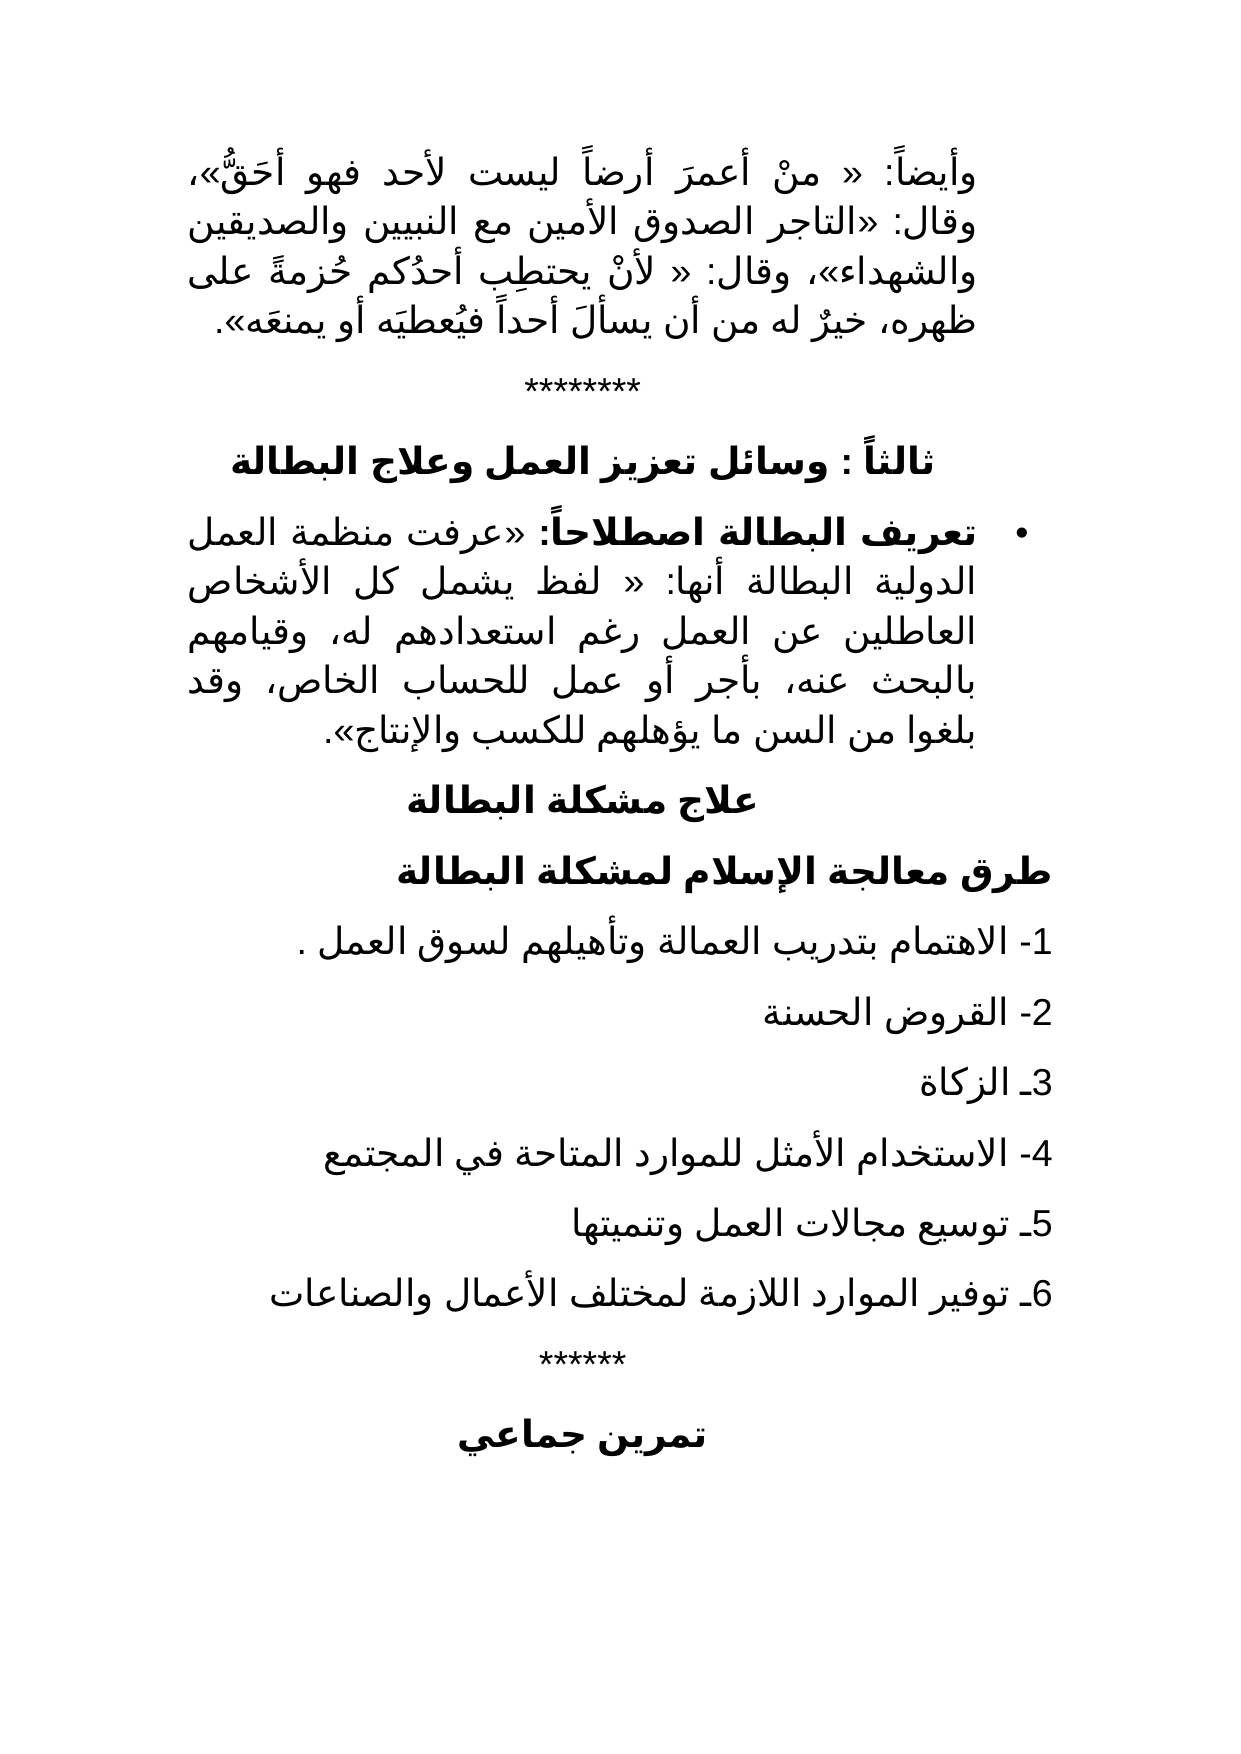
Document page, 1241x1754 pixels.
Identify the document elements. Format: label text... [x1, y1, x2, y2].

text ****** [187, 1342, 978, 1385]
text 5ـ توسيع مجالات العمل وتنميتها [187, 1201, 1053, 1244]
text 1- الاهتمام بتدريب العمالة وتأهيلهم لسوق العمل . [187, 919, 1053, 963]
text 6ـ توفير الموارد اللازمة لمختلف الأعمال والصناعات [187, 1272, 1053, 1315]
text ******** [187, 369, 978, 412]
text ثالثاً : وسائل تعزيز العمل وعلاج البطالة [187, 439, 978, 483]
text 2- القروض الحسنة [187, 990, 1053, 1033]
text علاج مشكلة البطالة [187, 779, 978, 822]
text طرق معالجة الإسلام لمشكلة البطالة [187, 849, 1053, 892]
text 4- الاستخدام الأمثل للموارد المتاحة في المجتمع [187, 1131, 1053, 1174]
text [187, 150, 978, 342]
list تعريف البطالة اصطلاحاً: «عرفت منظمة العمل الدولية البطالة أنها: « لفظ يشمل كل الأشخاص العاطلين عن العمل رغم استعدادهم له، وقيامهم بالبحث عنه، بأجر أو عمل للحساب الخاص، وقد بلغوا من السن ما يؤهلهم للكسب والإنتاج». [187, 510, 1015, 751]
text تمرين جماعي [187, 1412, 978, 1456]
text 3ـ الزكاة [187, 1060, 1053, 1103]
